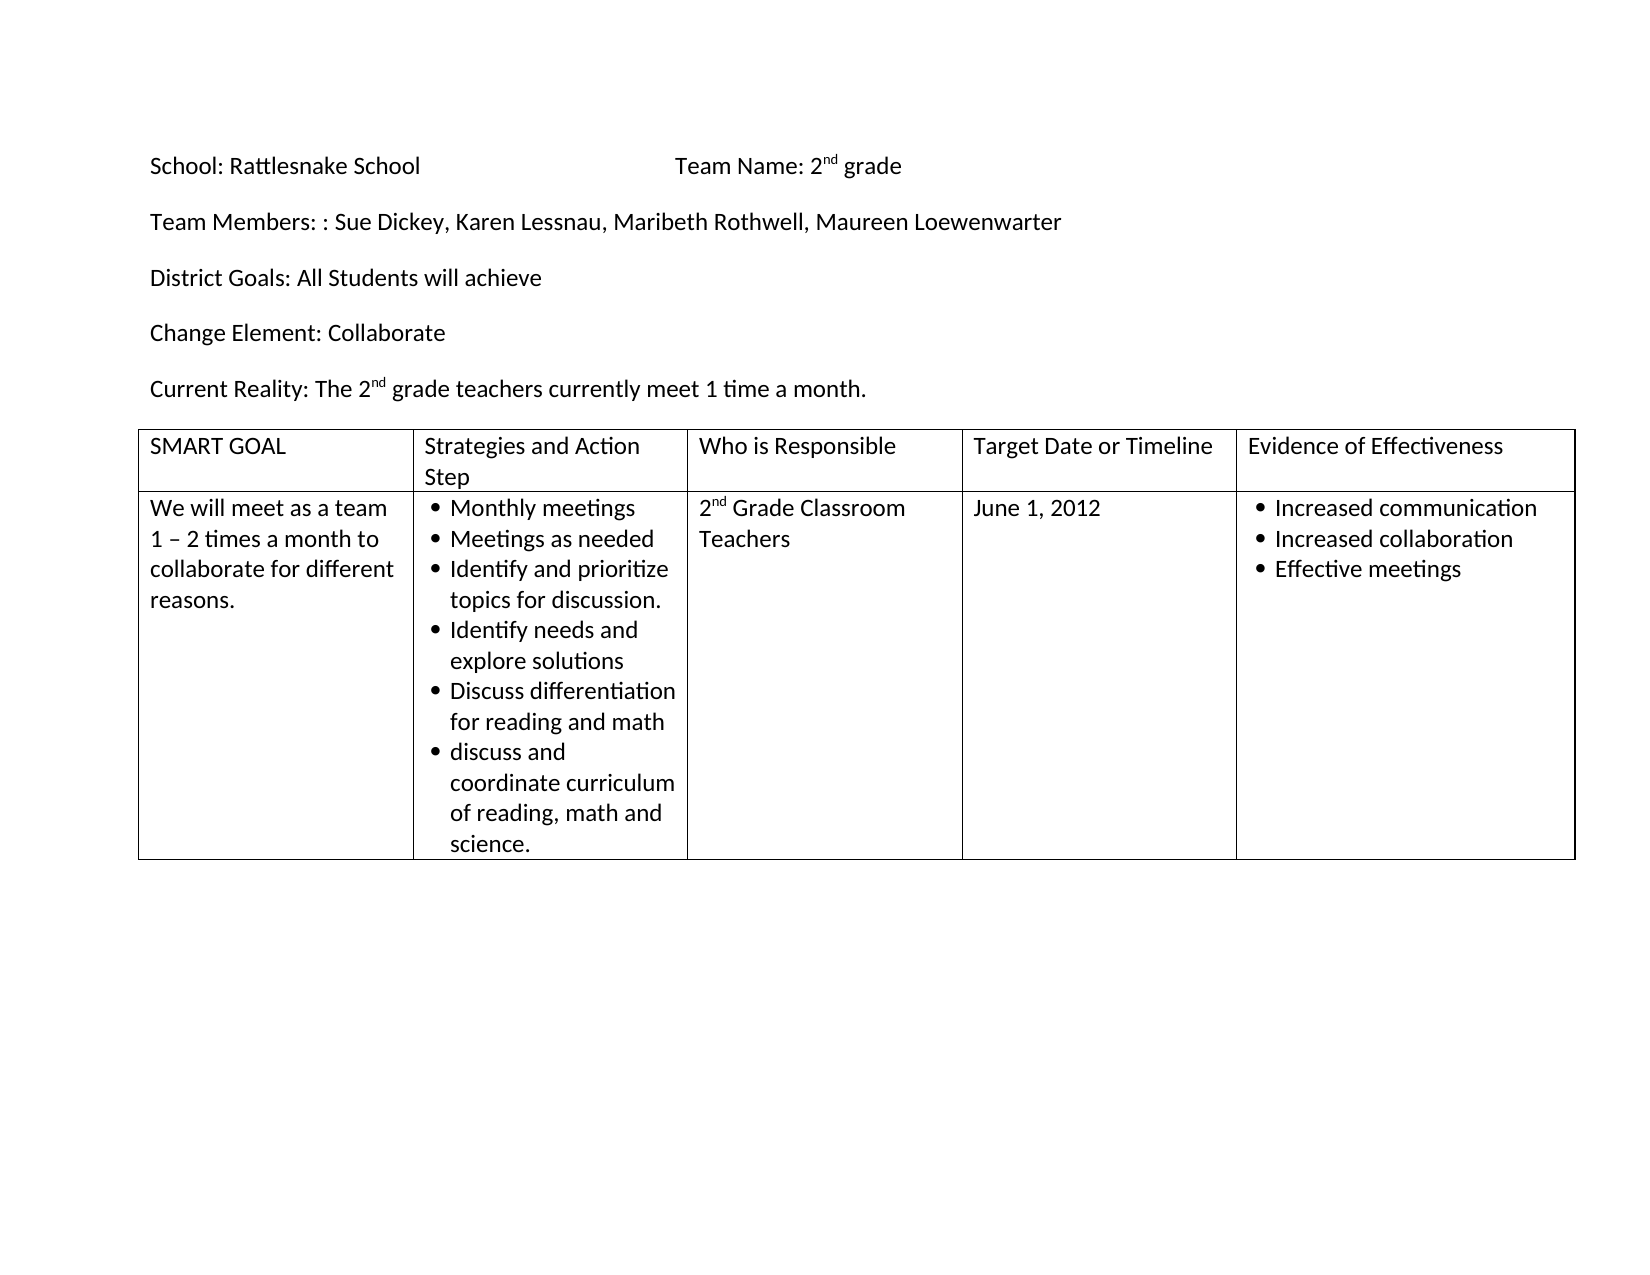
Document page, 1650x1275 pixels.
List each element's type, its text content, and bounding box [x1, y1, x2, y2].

table_header Target Date or Timeline [963, 430, 1236, 491]
text Team Members: : Sue Dickey, Karen Lessnau, Maribeth Rothwell, Maureen Loewenwarter [150, 206, 1500, 236]
text District Goals: All Students will achieve [150, 262, 1500, 292]
text School: Rattlesnake School Team Name: 2nd grade [150, 150, 1500, 181]
table_header Who is Responsible [688, 430, 962, 491]
table_header Strategies and Action Step [414, 430, 687, 491]
table_cell June 1, 2012 [963, 492, 1236, 858]
text Current Reality: The 2nd grade teachers currently meet 1 time a month. [150, 373, 1500, 404]
table_cell Monthly meetings Meetings as needed Identify and prioritize topics for discussion. Identify needs and explore solutions Discuss differentiation for reading and math discuss and coordinate curriculum of reading, math and science. [414, 492, 687, 858]
table_header Evidence of Effectiveness [1237, 430, 1574, 491]
text Change Element: Collaborate [150, 317, 1500, 348]
table_cell 2nd Grade Classroom Teachers [688, 492, 962, 858]
table_cell Increased communication Increased collaboration Effective meetings [1237, 492, 1574, 858]
table_cell We will meet as a team 1 – 2 times a month to collaborate for different reasons. [139, 492, 413, 858]
table_header SMART GOAL [139, 430, 413, 491]
